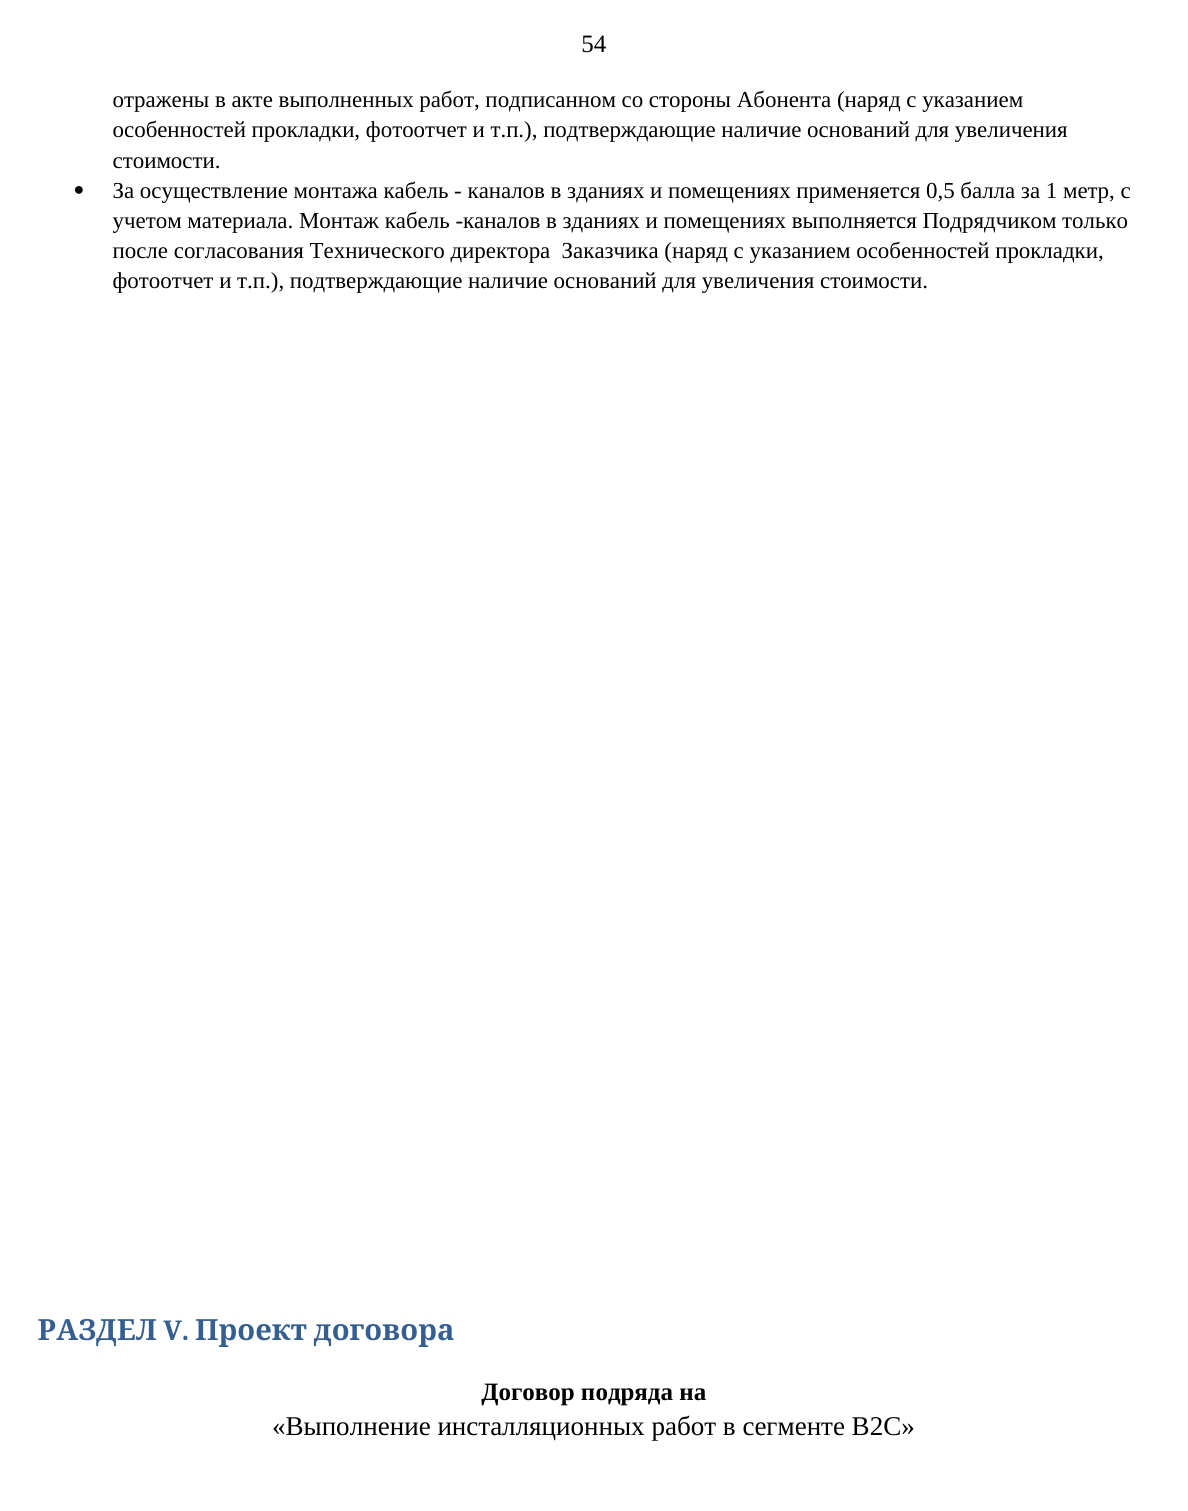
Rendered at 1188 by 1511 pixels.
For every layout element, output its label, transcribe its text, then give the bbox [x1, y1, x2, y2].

subtitle РАЗДЕЛ V. Проект договора [37, 1314, 1150, 1348]
text «Выполнение инсталляционных работ в сегменте B2C» [37, 1410, 1150, 1441]
list За осуществление монтажа кабель - каналов в зданиях и помещениях применяется 0,5 балла за 1 метр, с учетом материала. Монтаж кабель -каналов в зданиях и помещениях выполняется Подрядчиком только после согласования Технического директора Заказчика (наряд с указанием особенностей прокладки, фотоотчет и т.п.), подтверждающие наличие оснований для увеличения стоимости. [75, 177, 1150, 294]
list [75, 86, 1150, 173]
text Договор подряда на [37, 1377, 1150, 1405]
